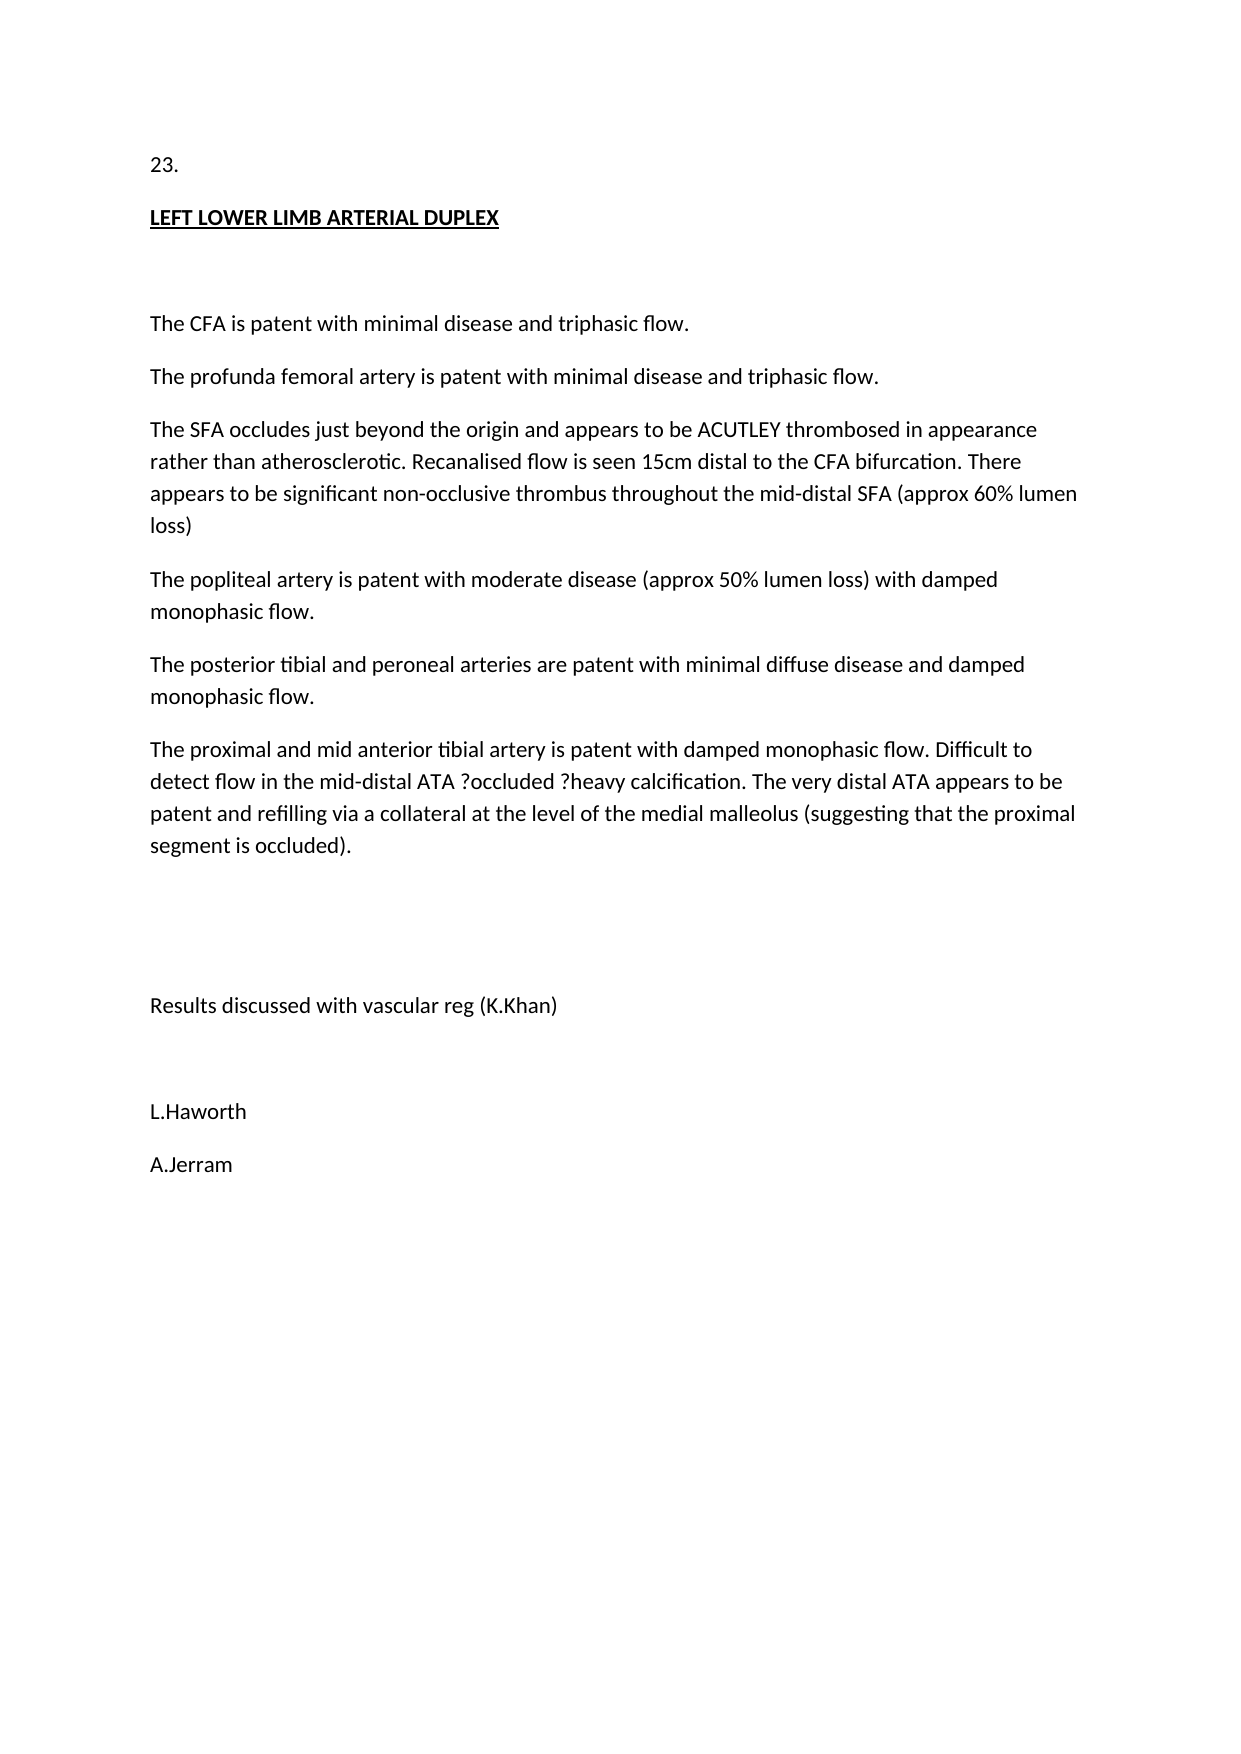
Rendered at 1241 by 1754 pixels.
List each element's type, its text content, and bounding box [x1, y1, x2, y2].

text The profunda femoral artery is patent with minimal disease and triphasic flow. [150, 362, 1090, 390]
text The SFA occludes just beyond the origin and appears to be ACUTLEY thrombosed in appearance rather than atherosclerotic. Recanalised flow is seen 15cm distal to the CFA bifurcation. There appears to be significant non-occlusive thrombus throughout the mid-distal SFA (approx 60% lumen loss) [150, 415, 1090, 540]
text The CFA is patent with minimal disease and triphasic flow. [150, 309, 1090, 337]
text The posterior tibial and peroneal arteries are patent with minimal diffuse disease and damped monophasic flow. [150, 650, 1090, 710]
text Results discussed with vascular reg (K.Khan) [150, 991, 1090, 1019]
text 23. [150, 150, 1090, 178]
text LEFT LOWER LIMB ARTERIAL DUPLEX [150, 203, 1090, 231]
text The popliteal artery is patent with moderate disease (approx 50% lumen loss) with damped monophasic flow. [150, 565, 1090, 625]
text L.Haworth [150, 1097, 1090, 1125]
text The proximal and mid anterior tibial artery is patent with damped monophasic flow. Difficult to detect flow in the mid-distal ATA ?occluded ?heavy calcification. The very distal ATA appears to be patent and refilling via a collateral at the level of the medial malleolus (suggesting that the proximal segment is occluded). [150, 735, 1090, 860]
text A.Jerram [150, 1150, 1090, 1178]
